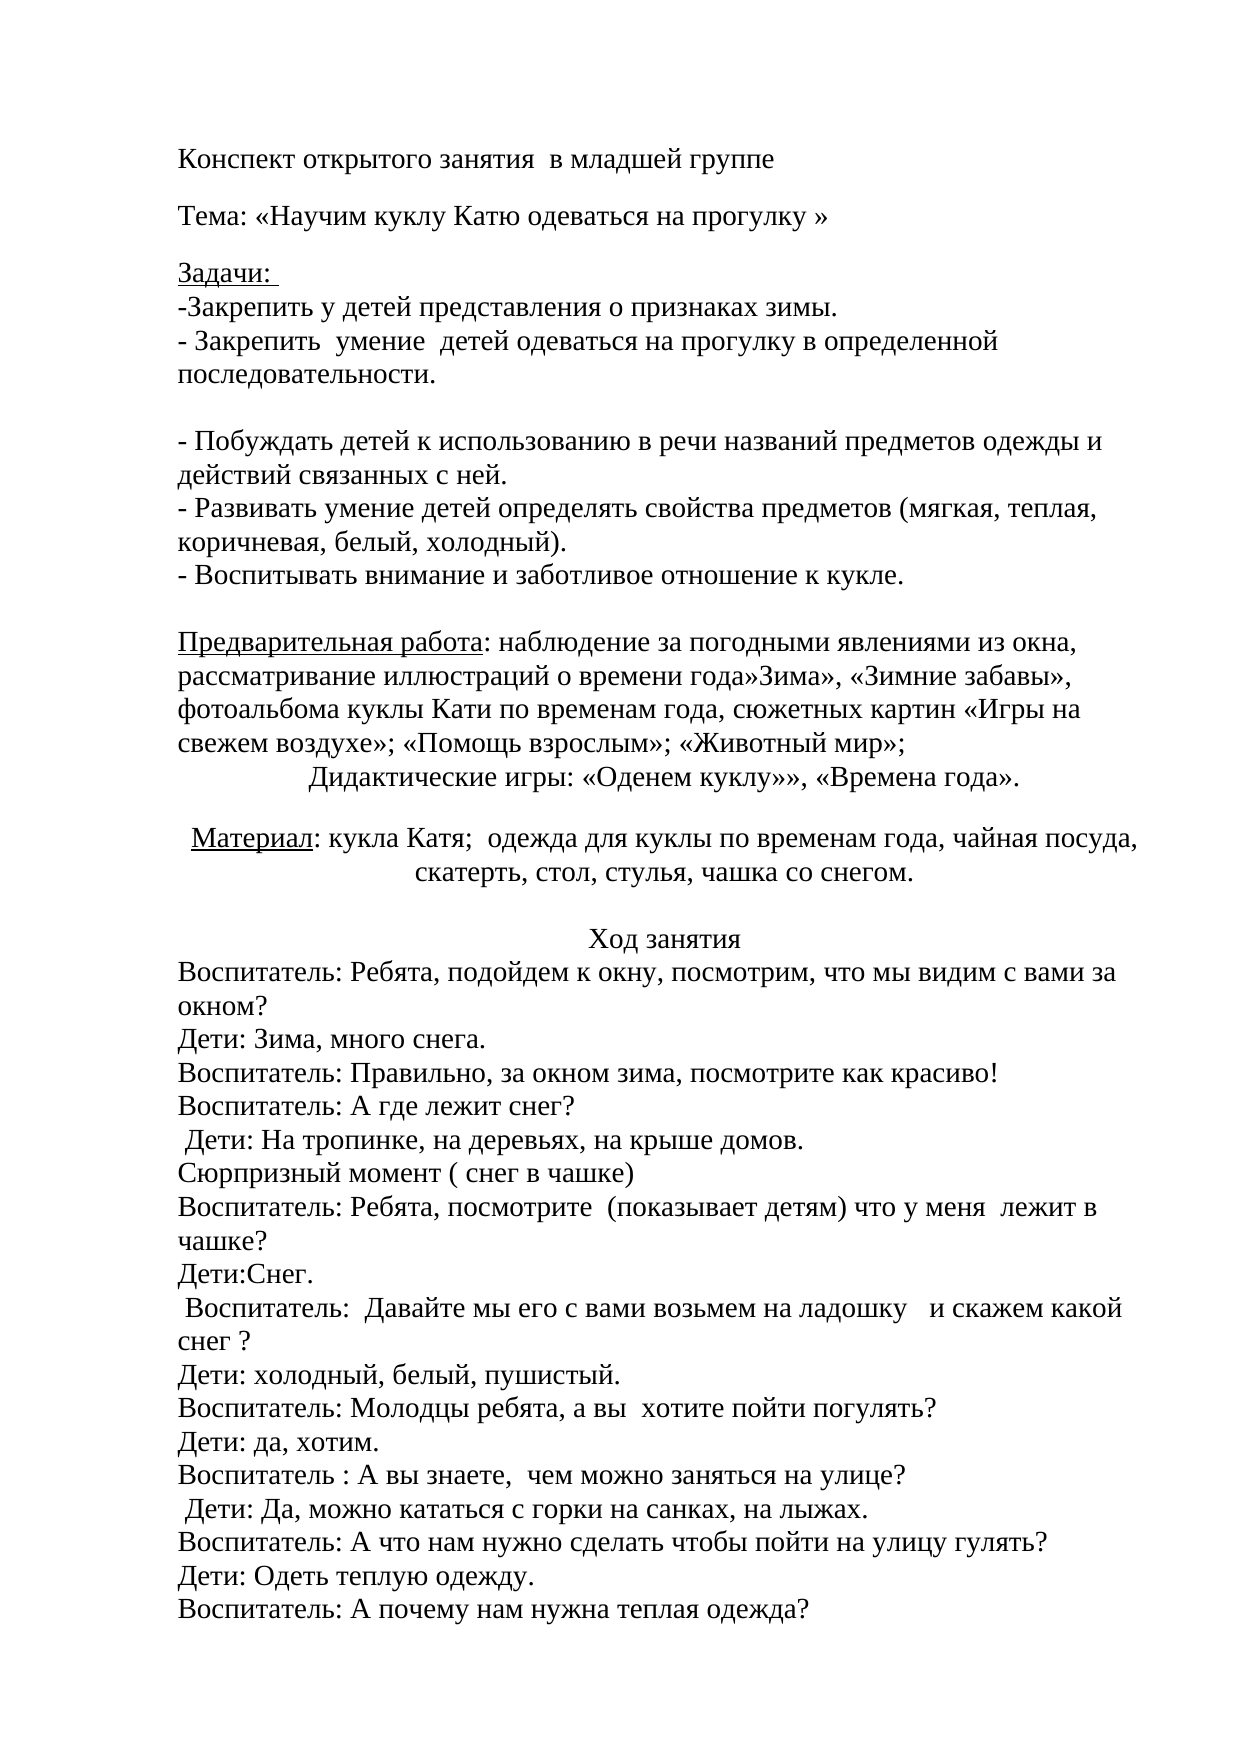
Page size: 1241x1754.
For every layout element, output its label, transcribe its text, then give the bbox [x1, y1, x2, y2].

text Сюрпризный момент ( снег в чашке) [177, 1156, 1152, 1189]
text Дети: На тропинке, на деревьях, на крыше домов. [177, 1122, 1152, 1156]
text Воспитатель: Давайте мы его с вами возьмем на ладошку и скажем какой снег ? [177, 1290, 1152, 1357]
text Материал: кукла Катя; одежда для куклы по временам года, чайная посуда, скатерть, стол, стулья, чашка со снегом. Ход занятия [177, 820, 1152, 954]
text Дети: да, хотим. [177, 1424, 1152, 1457]
text - Закрепить умение детей одеваться на прогулку в определенной последовательности. - Побуждать детей к использованию в речи названий предметов одежды и действий связанных с ней. - Развивать умение детей определять свойства предметов (мягкая, теплая, коричневая, белый, холодный). - Воспитывать внимание и заботливое отношение к кукле. [177, 323, 1152, 591]
text Дети: Да, можно кататься с горки на санках, на лыжах. [177, 1491, 1152, 1524]
text Дидактические игры: «Оденем куклу»», «Времена года». [177, 759, 1152, 820]
text Предварительная работа: наблюдение за погодными явлениями из окна, рассматривание иллюстраций о времени года»Зима», «Зимние забавы», фотоальбома куклы Кати по временам года, сюжетных картин «Игры на свежем воздухе»; «Помощь взрослым»; «Животный мир»; [177, 624, 1152, 759]
text Дети: холодный, белый, пушистый. [177, 1357, 1152, 1390]
text Дети:Снег. [177, 1256, 1152, 1290]
text Задачи: [177, 256, 1152, 289]
text Тема: «Научим куклу Катю одеваться на прогулку » [177, 198, 1152, 232]
text Воспитатель : А вы знаете, чем можно заняться на улице? [177, 1457, 1152, 1491]
text -Закрепить у детей представления о признаках зимы. [177, 289, 1152, 323]
text Конспект открытого занятия в младшей группе [177, 142, 1152, 175]
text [177, 1524, 1152, 1625]
text Дети: Зима, много снега. [177, 1021, 1152, 1055]
text Воспитатель: А где лежит снег? [177, 1088, 1152, 1122]
text Воспитатель: Ребята, подойдем к окну, посмотрим, что мы видим с вами за окном? [177, 954, 1152, 1021]
text Воспитатель: Правильно, за окном зима, посмотрите как красиво! [177, 1055, 1152, 1088]
text Воспитатель: Молодцы ребята, а вы хотите пойти погулять? [177, 1390, 1152, 1424]
text Воспитатель: Ребята, посмотрите (показывает детям) что у меня лежит в чашке? [177, 1189, 1152, 1256]
